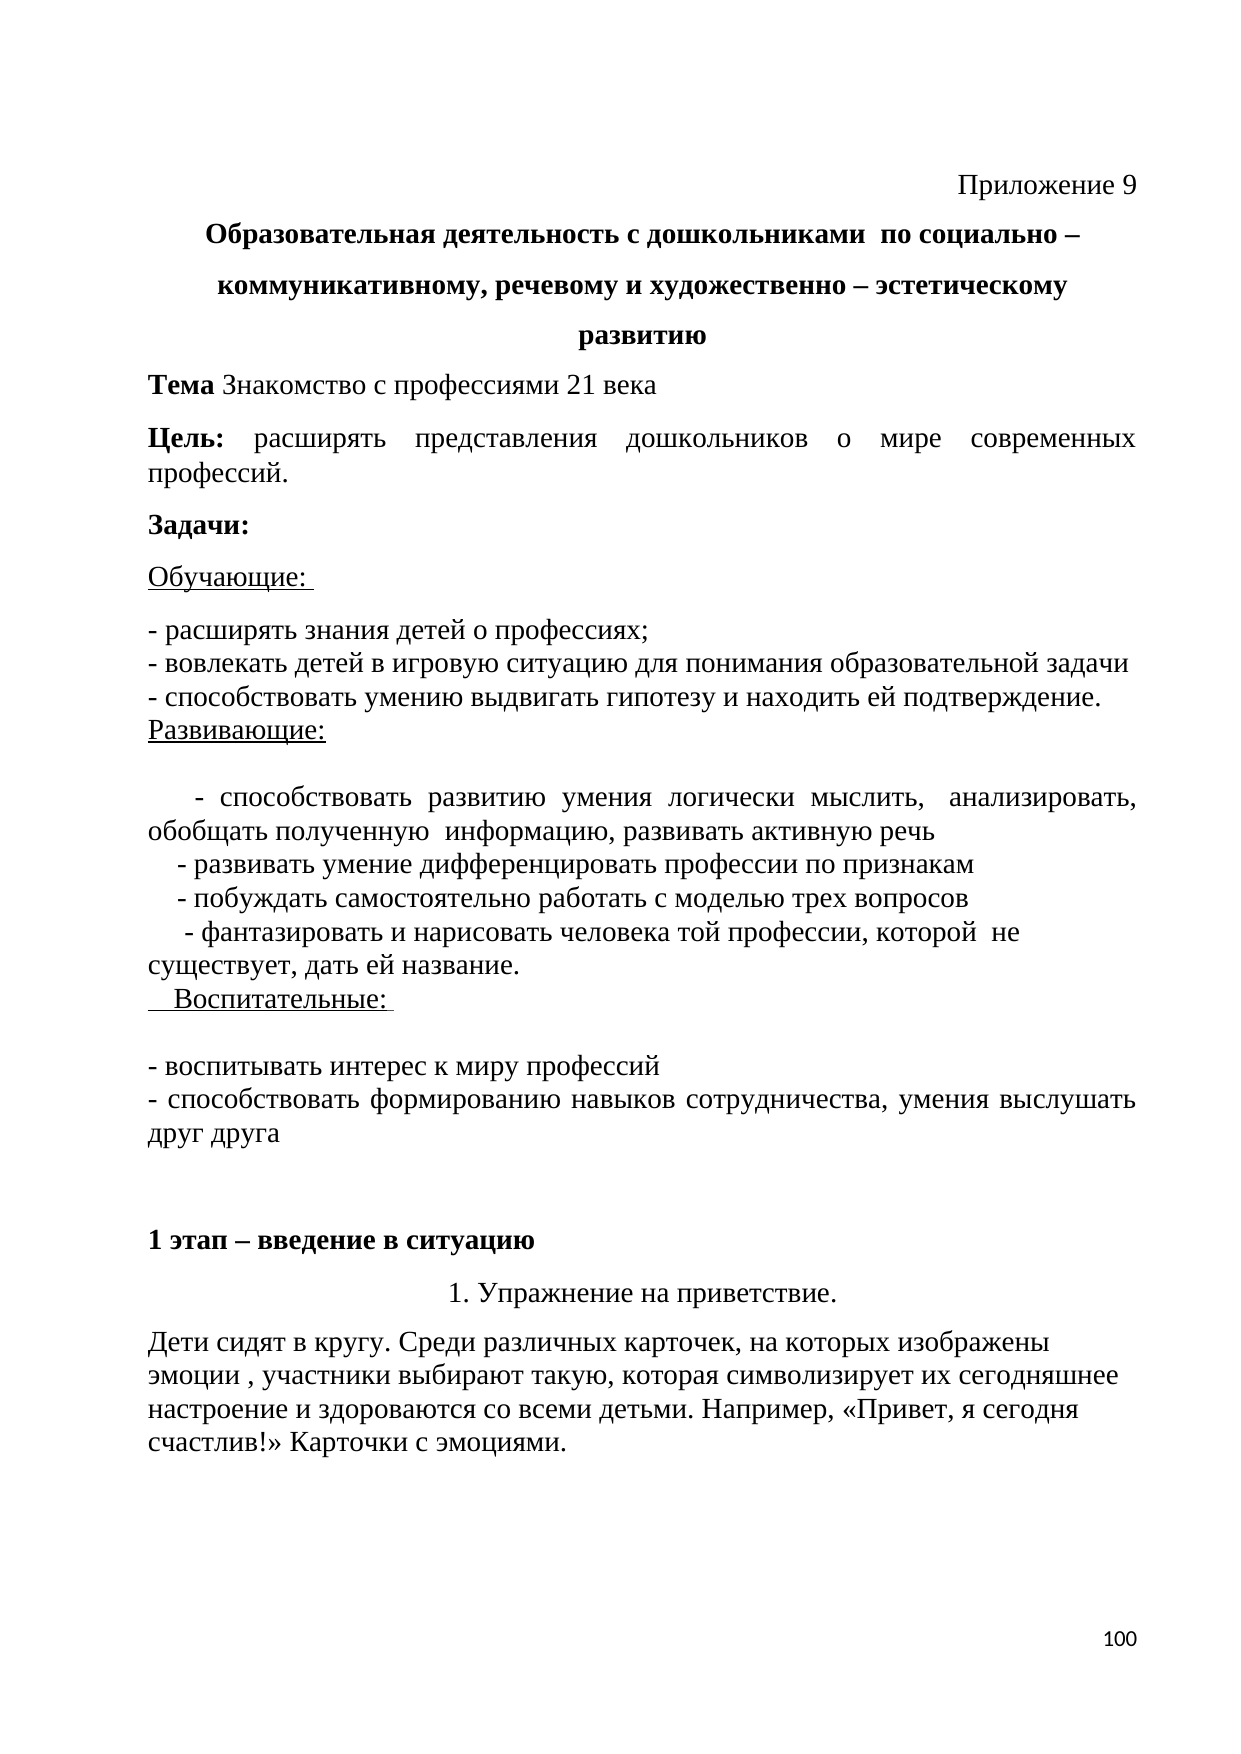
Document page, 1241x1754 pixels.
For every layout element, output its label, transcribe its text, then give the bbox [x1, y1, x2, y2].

text - развивать умение дифференцировать профессии по признакам [148, 847, 1137, 880]
text - побуждать самостоятельно работать с моделью трех вопросов [148, 880, 1137, 914]
text Обучающие: [148, 559, 1137, 593]
text Образовательная деятельность с дошкольниками по социально – коммуникативному, речевому и художественно – эстетическому развитию [148, 217, 1137, 351]
text Приложение 9 [148, 167, 1137, 201]
text Задачи: [148, 507, 1137, 541]
text Тема Знакомство с профессиями 21 века [148, 367, 1137, 401]
text Дети сидят в кругу. Среди различных карточек, на которых изображены эмоции , участники выбирают такую, которая символизирует их сегодняшнее настроение и здороваются со всеми детьми. Например, «Привет, я сегодня счастлив!» Карточки с эмоциями. [148, 1324, 1137, 1458]
text Развивающие: [148, 712, 1137, 746]
text - способствовать развитию умения логически мыслить, анализировать, обобщать полученную информацию, развивать активную речь [148, 779, 1137, 847]
text 1. Упражнение на приветствие. [148, 1275, 1137, 1308]
text 1 этап – введение в ситуацию [148, 1222, 1137, 1256]
text - вовлекать детей в игровую ситуацию для понимания образовательной задачи [148, 645, 1137, 679]
text - способствовать умению выдвигать гипотезу и находить ей подтверждение. [148, 679, 1137, 712]
text Цель: расширять представления дошкольников о мире современных профессий. [148, 420, 1137, 489]
text - воспитывать интерес к миру профессий [148, 1048, 1137, 1081]
text Воспитательные: [148, 981, 1137, 1014]
text - способствовать формированию навыков сотрудничества, умения выслушать друг друга [148, 1081, 1137, 1148]
text - расширять знания детей о профессиях; [148, 612, 1137, 645]
text - фантазировать и нарисовать человека той профессии, которой не существует, дать ей название. [148, 914, 1137, 981]
